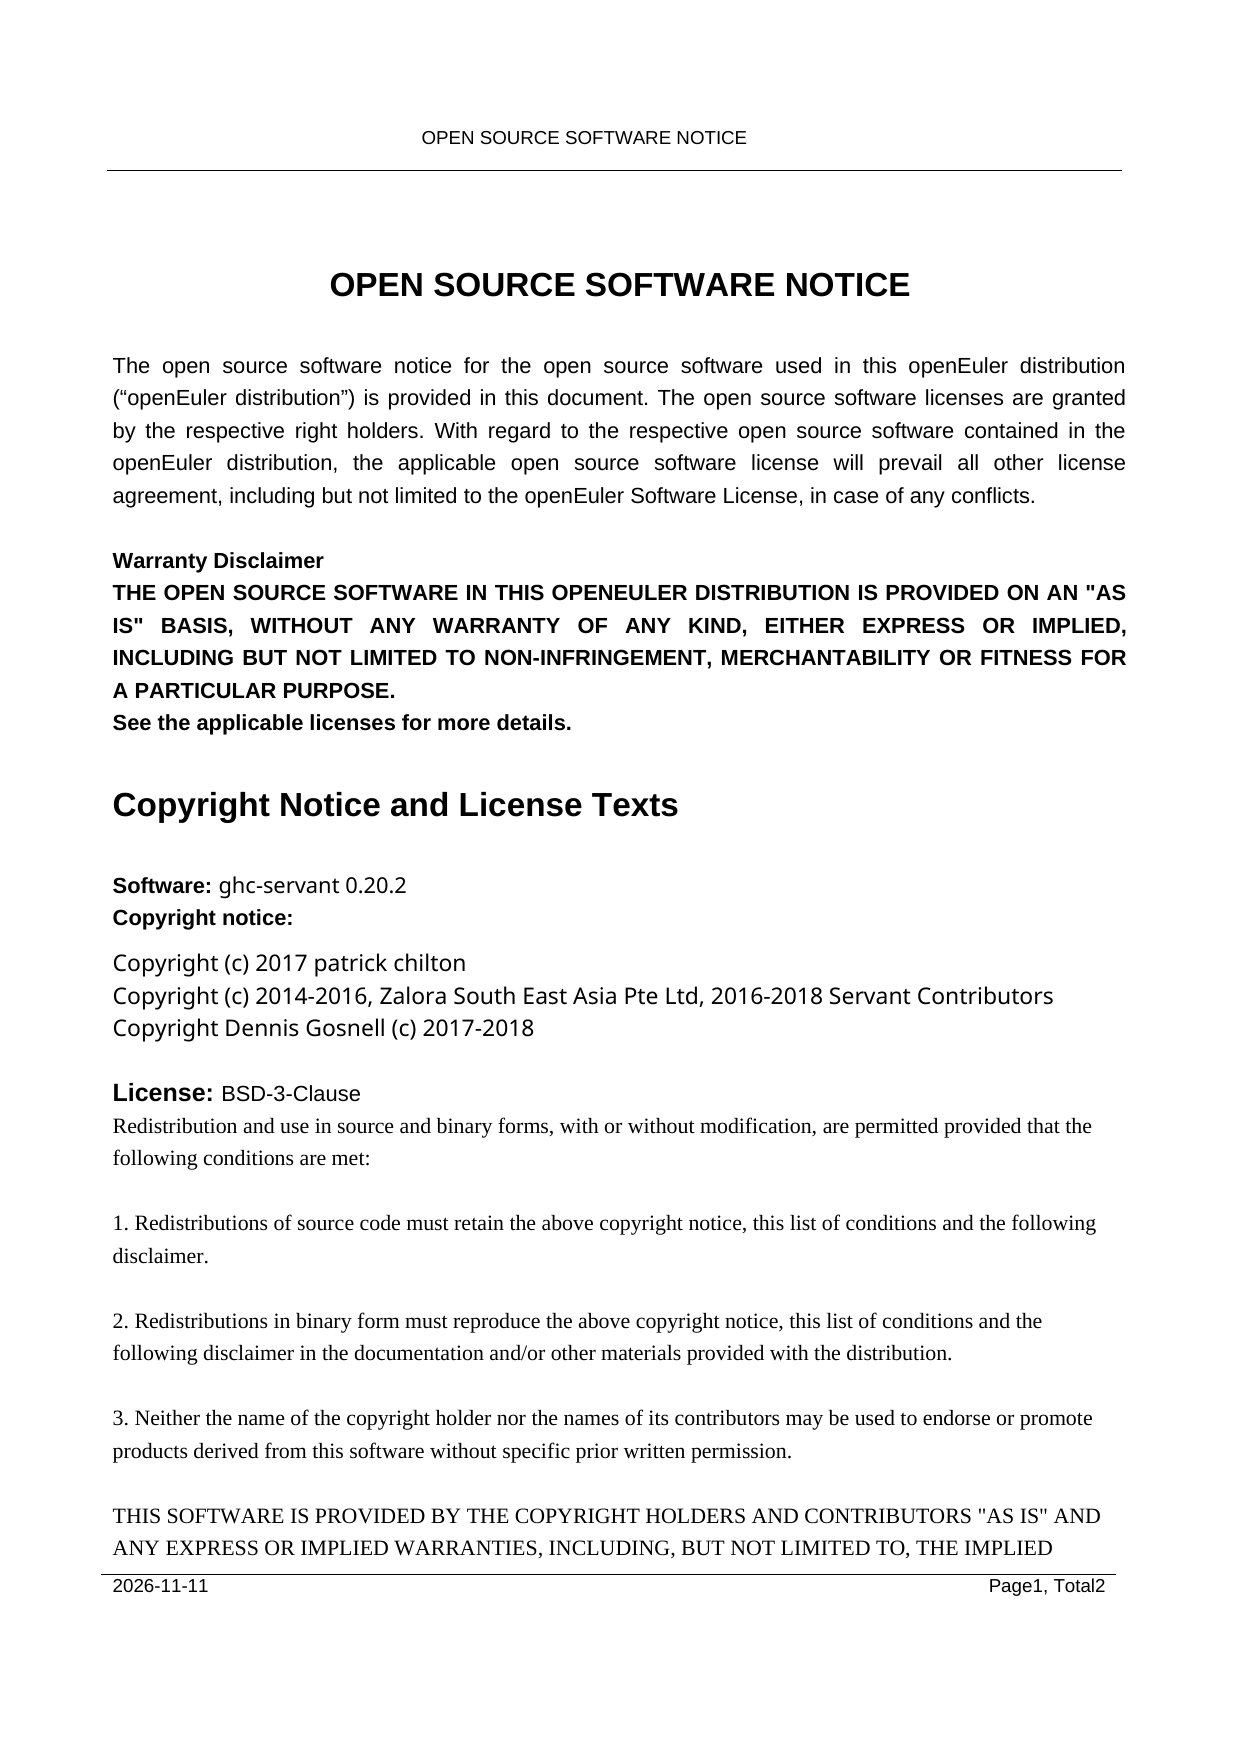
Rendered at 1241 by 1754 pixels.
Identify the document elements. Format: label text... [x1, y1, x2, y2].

title Software: ghc-servant 0.20.2 [112, 869, 1128, 901]
text OPEN SOURCE SOFTWARE NOTICE [112, 251, 1128, 316]
text Copyright Notice and License Texts [112, 771, 1128, 836]
text Copyright (c) 2017 patrick chilton Copyright (c) 2014-2016, Zalora South East Asia Pte Ltd, 2016-2018 Servant Contributors Copyright Dennis Gosnell (c) 2017-2018 [112, 947, 1128, 1077]
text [112, 1109, 1128, 1564]
text The open source software notice for the open source software used in this openEuler distribution (“openEuler distribution”) is provided in this document. The open source software licenses are granted by the respective right holders. With regard to the respective open source software contained in the openEuler distribution, the applicable open source software license will prevail all other license agreement, including but not limited to the openEuler Software License, in case of any conflicts. [112, 349, 1128, 511]
text Warranty Disclaimer [112, 544, 1128, 576]
text THE OPEN SOURCE SOFTWARE IN THIS OPENEULER DISTRIBUTION IS PROVIDED ON AN "AS IS" BASIS, WITHOUT ANY WARRANTY OF ANY KIND, EITHER EXPRESS OR IMPLIED, INCLUDING BUT NOT LIMITED TO NON-INFRINGEMENT, MERCHANTABILITY OR FITNESS FOR A PARTICULAR PURPOSE. See the applicable licenses for more details. [112, 576, 1128, 739]
text Copyright notice: [112, 901, 1128, 934]
text License: BSD-3-Clause [112, 1077, 1128, 1109]
